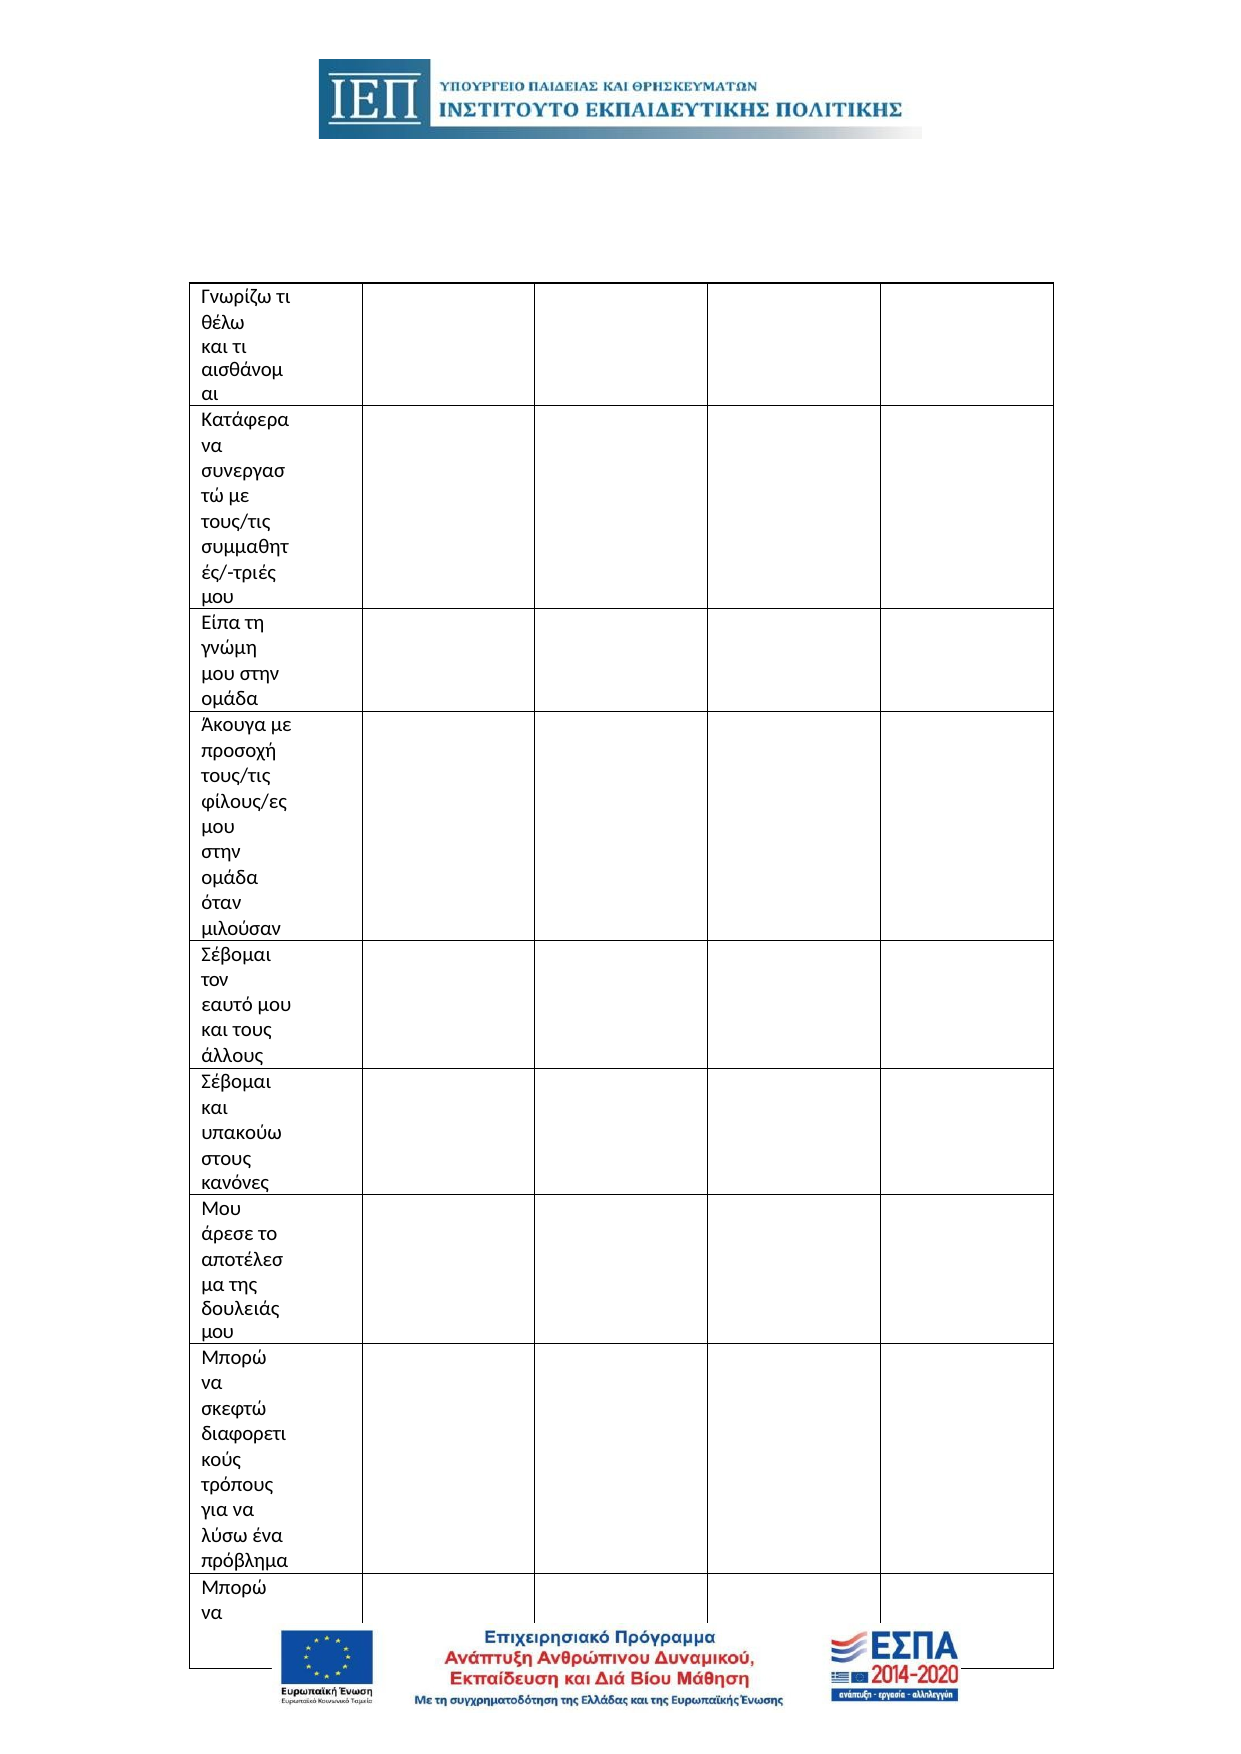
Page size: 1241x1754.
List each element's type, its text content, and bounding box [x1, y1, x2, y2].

table_cell [881, 1195, 1053, 1343]
table_cell [363, 1069, 534, 1194]
table_cell [363, 1344, 534, 1573]
table_cell [708, 406, 880, 608]
table_cell [535, 1069, 707, 1194]
table_cell [708, 1195, 880, 1343]
picture [271, 1623, 961, 1713]
table_cell [708, 941, 880, 1067]
table_header [535, 284, 707, 405]
table_cell [708, 1574, 880, 1623]
table_cell Μπορώ να σκεφτώ διαφορετικούς τρόπους για να λύσω ένα πρόβλημα [190, 1344, 362, 1573]
table_cell [363, 609, 534, 711]
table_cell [190, 1574, 362, 1667]
table_cell Είπα τη γνώμη μου στην ομάδα [190, 609, 362, 711]
table_cell [881, 1069, 1053, 1194]
table_cell [881, 1574, 1053, 1667]
table_header [363, 284, 534, 405]
table_cell [708, 1344, 880, 1573]
table_cell [708, 712, 880, 940]
table_cell Άκουγα με προσοχή τους/τις φίλους/ες μου στην ομάδα όταν μιλούσαν [190, 712, 362, 940]
table_cell [535, 1195, 707, 1343]
table_cell [881, 941, 1053, 1067]
table_cell [535, 712, 707, 940]
table_cell [708, 1069, 880, 1194]
table_cell [881, 609, 1053, 711]
table_cell [363, 941, 534, 1067]
table_header [881, 284, 1053, 405]
table_header Γνωρίζω τι θέλω και τι αισθάνομαι [190, 284, 362, 405]
table_cell Μου άρεσε το αποτέλεσμα της δουλειάς μου [190, 1195, 362, 1343]
table_cell Σέβομαι και υπακούω στους κανόνες [190, 1069, 362, 1194]
table_cell [535, 1344, 707, 1573]
table_cell [881, 1344, 1053, 1573]
table_cell [363, 1195, 534, 1343]
table_cell Σέβομαι τον εαυτό μου και τους άλλους [190, 941, 362, 1067]
table_cell [535, 609, 707, 711]
table_cell [881, 406, 1053, 608]
table_cell [535, 1574, 707, 1623]
table_cell [535, 406, 707, 608]
table_cell [363, 712, 534, 940]
picture [318, 59, 922, 139]
table_header [708, 284, 880, 405]
table_cell [708, 609, 880, 711]
table_cell [363, 406, 534, 608]
table_cell Κατάφερα να συνεργαστώ με τους/τις συμμαθητές/-τριές μου [190, 406, 362, 608]
table_cell [881, 712, 1053, 940]
table_cell [535, 941, 707, 1067]
table_cell [363, 1574, 534, 1623]
